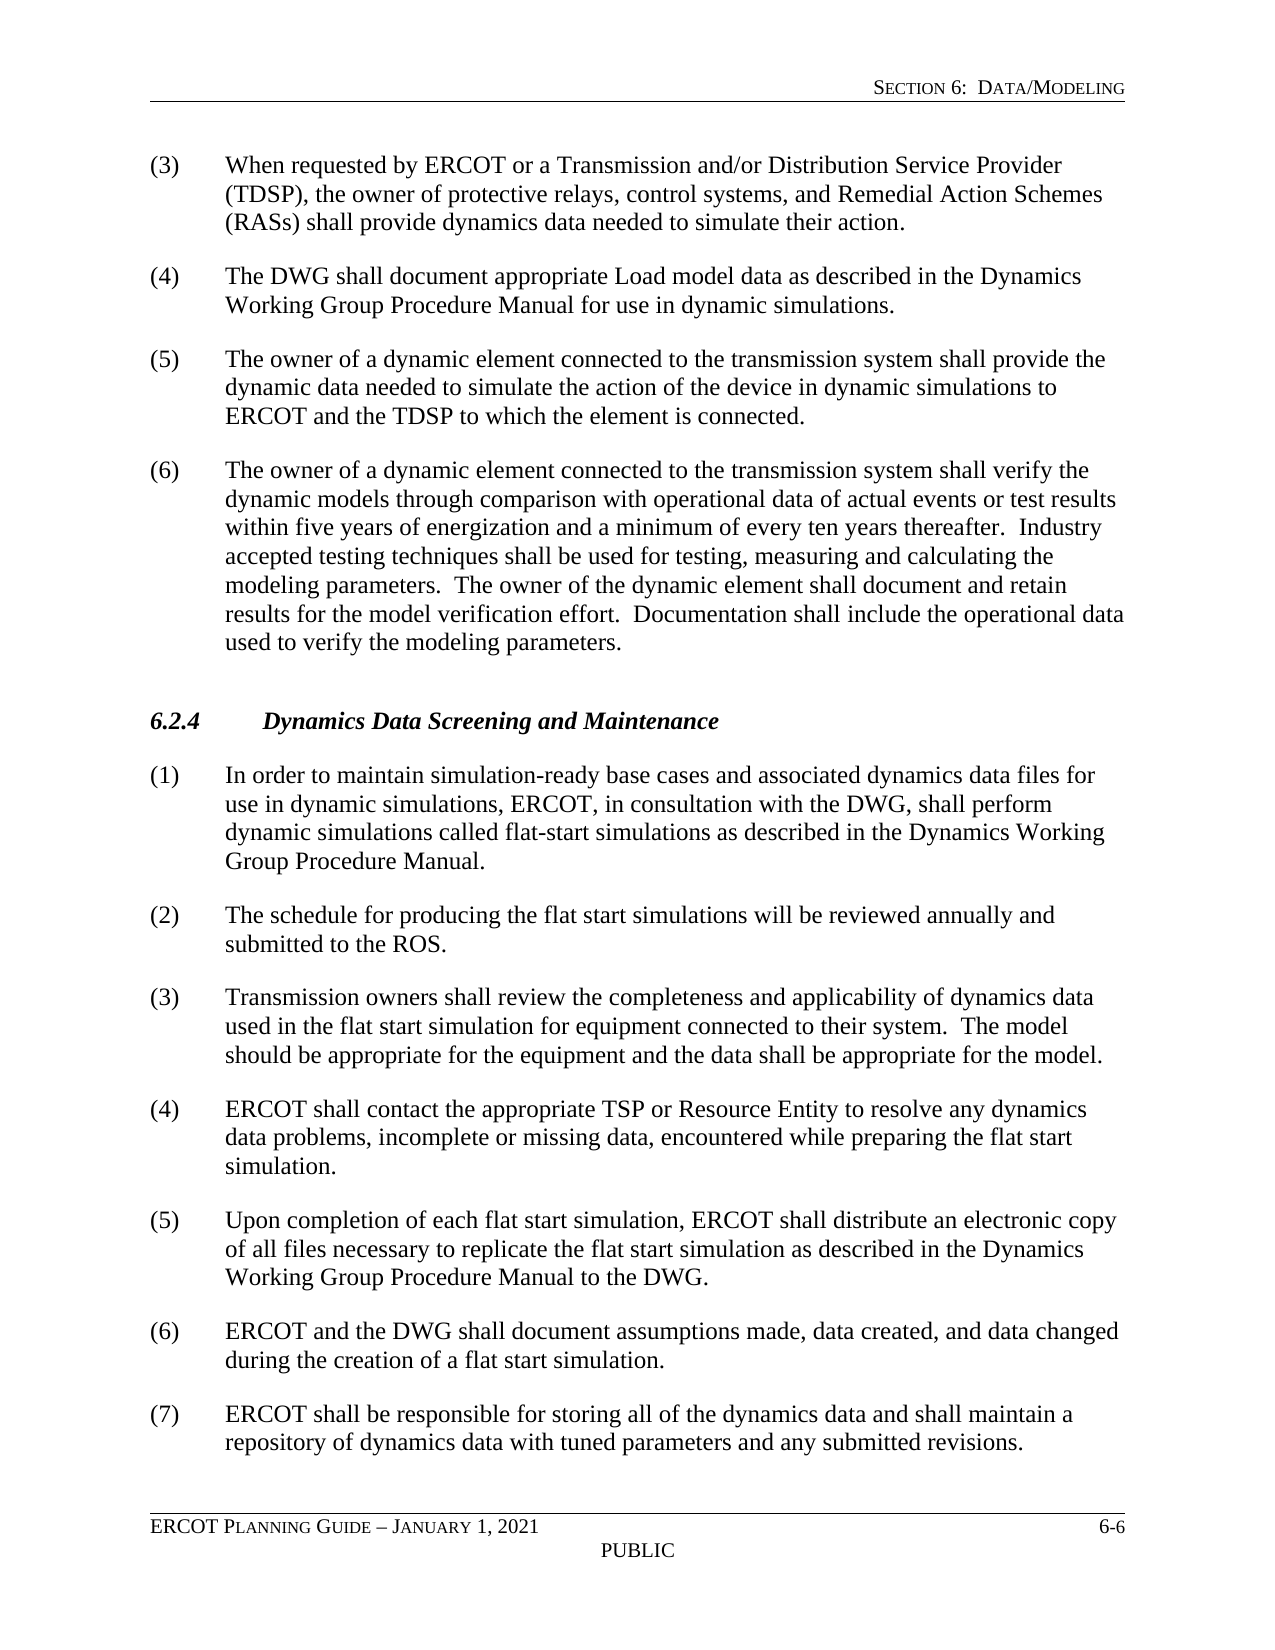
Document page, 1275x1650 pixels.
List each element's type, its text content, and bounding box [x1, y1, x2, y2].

text (3) Transmission owners shall review the completeness and applicability of dynamics data used in the flat start simulation for equipment connected to their system. The model should be appropriate for the equipment and the data shall be appropriate for the model. [150, 982, 1125, 1069]
text (5) The owner of a dynamic element connected to the transmission system shall provide the dynamic data needed to simulate the action of the device in dynamic simulations to ERCOT and the TDSP to which the element is connected. [150, 344, 1125, 430]
text 6.2.4 Dynamics Data Screening and Maintenance [150, 706, 1125, 735]
text (4) ERCOT shall contact the appropriate TSP or Resource Entity to resolve any dynamics data problems, incomplete or missing data, encountered while preparing the flat start simulation. [150, 1094, 1125, 1180]
text (6) The owner of a dynamic element connected to the transmission system shall verify the dynamic models through comparison with operational data of actual events or test results within five years of energization and a minimum of every ten years thereafter. Industry accepted testing techniques shall be used for testing, measuring and calculating the modeling parameters. The owner of the dynamic element shall document and retain results for the model verification effort. Documentation shall include the operational data used to verify the modeling parameters. [150, 455, 1125, 656]
text (2) The schedule for producing the flat start simulations will be reviewed annually and submitted to the ROS. [150, 900, 1125, 957]
text (5) Upon completion of each flat start simulation, ERCOT shall distribute an electronic copy of all files necessary to replicate the flat start simulation as described in the Dynamics Working Group Procedure Manual to the DWG. [150, 1205, 1125, 1291]
text (7) ERCOT shall be responsible for storing all of the dynamics data and shall maintain a repository of dynamics data with tuned parameters and any submitted revisions. [150, 1399, 1125, 1456]
text (3) When requested by ERCOT or a Transmission and/or Distribution Service Provider (TDSP), the owner of protective relays, control systems, and Remedial Action Schemes (RASs) shall provide dynamics data needed to simulate their action. [150, 150, 1125, 236]
text (6) ERCOT and the DWG shall document assumptions made, data created, and data changed during the creation of a flat start simulation. [150, 1316, 1125, 1374]
text (4) The DWG shall document appropriate Load model data as described in the Dynamics Working Group Procedure Manual for use in dynamic simulations. [150, 261, 1125, 319]
text (1) In order to maintain simulation-ready base cases and associated dynamics data files for use in dynamic simulations, ERCOT, in consultation with the DWG, shall perform dynamic simulations called flat-start simulations as described in the Dynamics Working Group Procedure Manual. [150, 760, 1125, 875]
